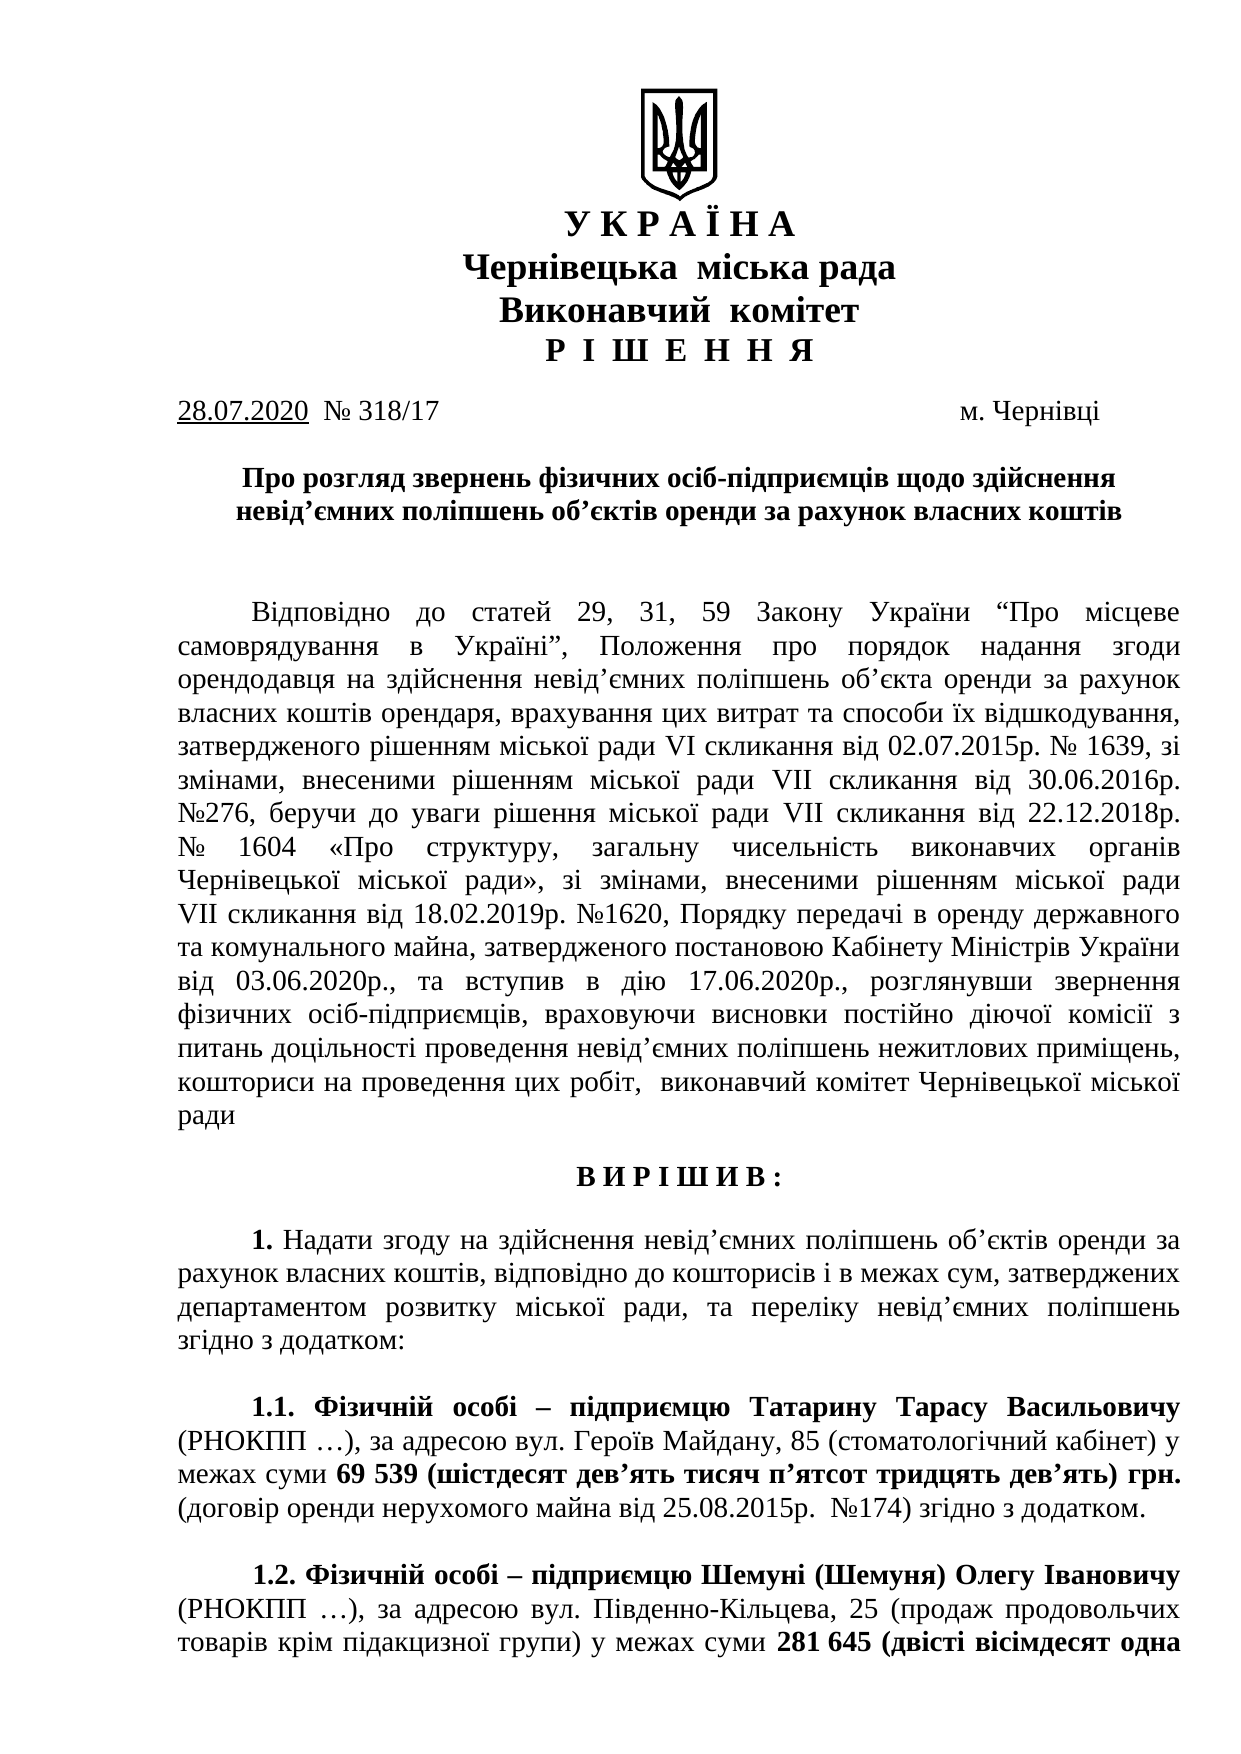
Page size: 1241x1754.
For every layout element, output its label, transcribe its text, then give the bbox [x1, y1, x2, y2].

text 28.07.2020 № 318/17 м. Чернівці [177, 393, 1181, 426]
text 1.1. Фізичній особі – підприємцю Татарину Тарасу Васильовичу (РНОКПП …), за адресою вул. Героїв Майдану, 85 (стоматологічний кабінет) у межах суми 69 539 (шістдесят дев’ять тисяч п’ятсот тридцять дев’ять) грн. (договір оренди нерухомого майна від 25.08.2015р. №174) згідно з додатком. [177, 1389, 1181, 1524]
text У К Р А Ї Н А [177, 201, 1181, 244]
text Про розгляд звернень фізичних осіб-підприємців щодо здійснення невід’ємних поліпшень об’єктів оренди за рахунок власних коштів [177, 460, 1181, 527]
text Чернівецька міська рада [177, 244, 1181, 287]
text Відповідно до статей 29, 31, 59 Закону України “Про місцеве самоврядування в Україні”, Положення про порядок надання згоди орендодавця на здійснення невід’ємних поліпшень об’єкта оренди за рахунок власних коштів орендаря, врахування цих витрат та способи їх відшкодування, затвердженого рішенням міської ради VI скликання від 02.07.2015р. № 1639, зі змінами, внесеними рішенням міської ради VIІ скликання від 30.06.2016р. №276, беручи до уваги рішення міської ради VIІ скликання від 22.12.2018р. № 1604 «Про структуру, загальну чисельність виконавчих органів Чернівецької міської ради», зі змінами, внесеними рішенням міської ради VIІ скликання від 18.02.2019р. №1620, Порядку передачі в оренду державного та комунального майна, затвердженого постановою Кабінету Міністрів України від 03.06.2020р., та вступив в дію 17.06.2020р., розглянувши звернення фізичних осіб-підприємців, враховуючи висновки постійно діючої комісії з питань доцільності проведення невід’ємних поліпшень нежитлових приміщень, кошториси на проведення цих робіт, виконавчий комітет Чернівецької міської ради [177, 594, 1181, 1131]
subtitle Виконавчий комітет [177, 287, 1181, 331]
subtitle Р І Ш Е Н Н Я [177, 331, 1181, 369]
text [177, 1557, 1181, 1658]
text В И Р І Ш И В : [177, 1159, 1181, 1193]
text 1. Надати згоду на здійснення невід’ємних поліпшень об’єктів оренди за рахунок власних коштів, відповідно до кошторисів і в межах сум, затверджених департаментом розвитку міської ради, та переліку невід’ємних поліпшень згідно з додатком: [177, 1222, 1181, 1356]
